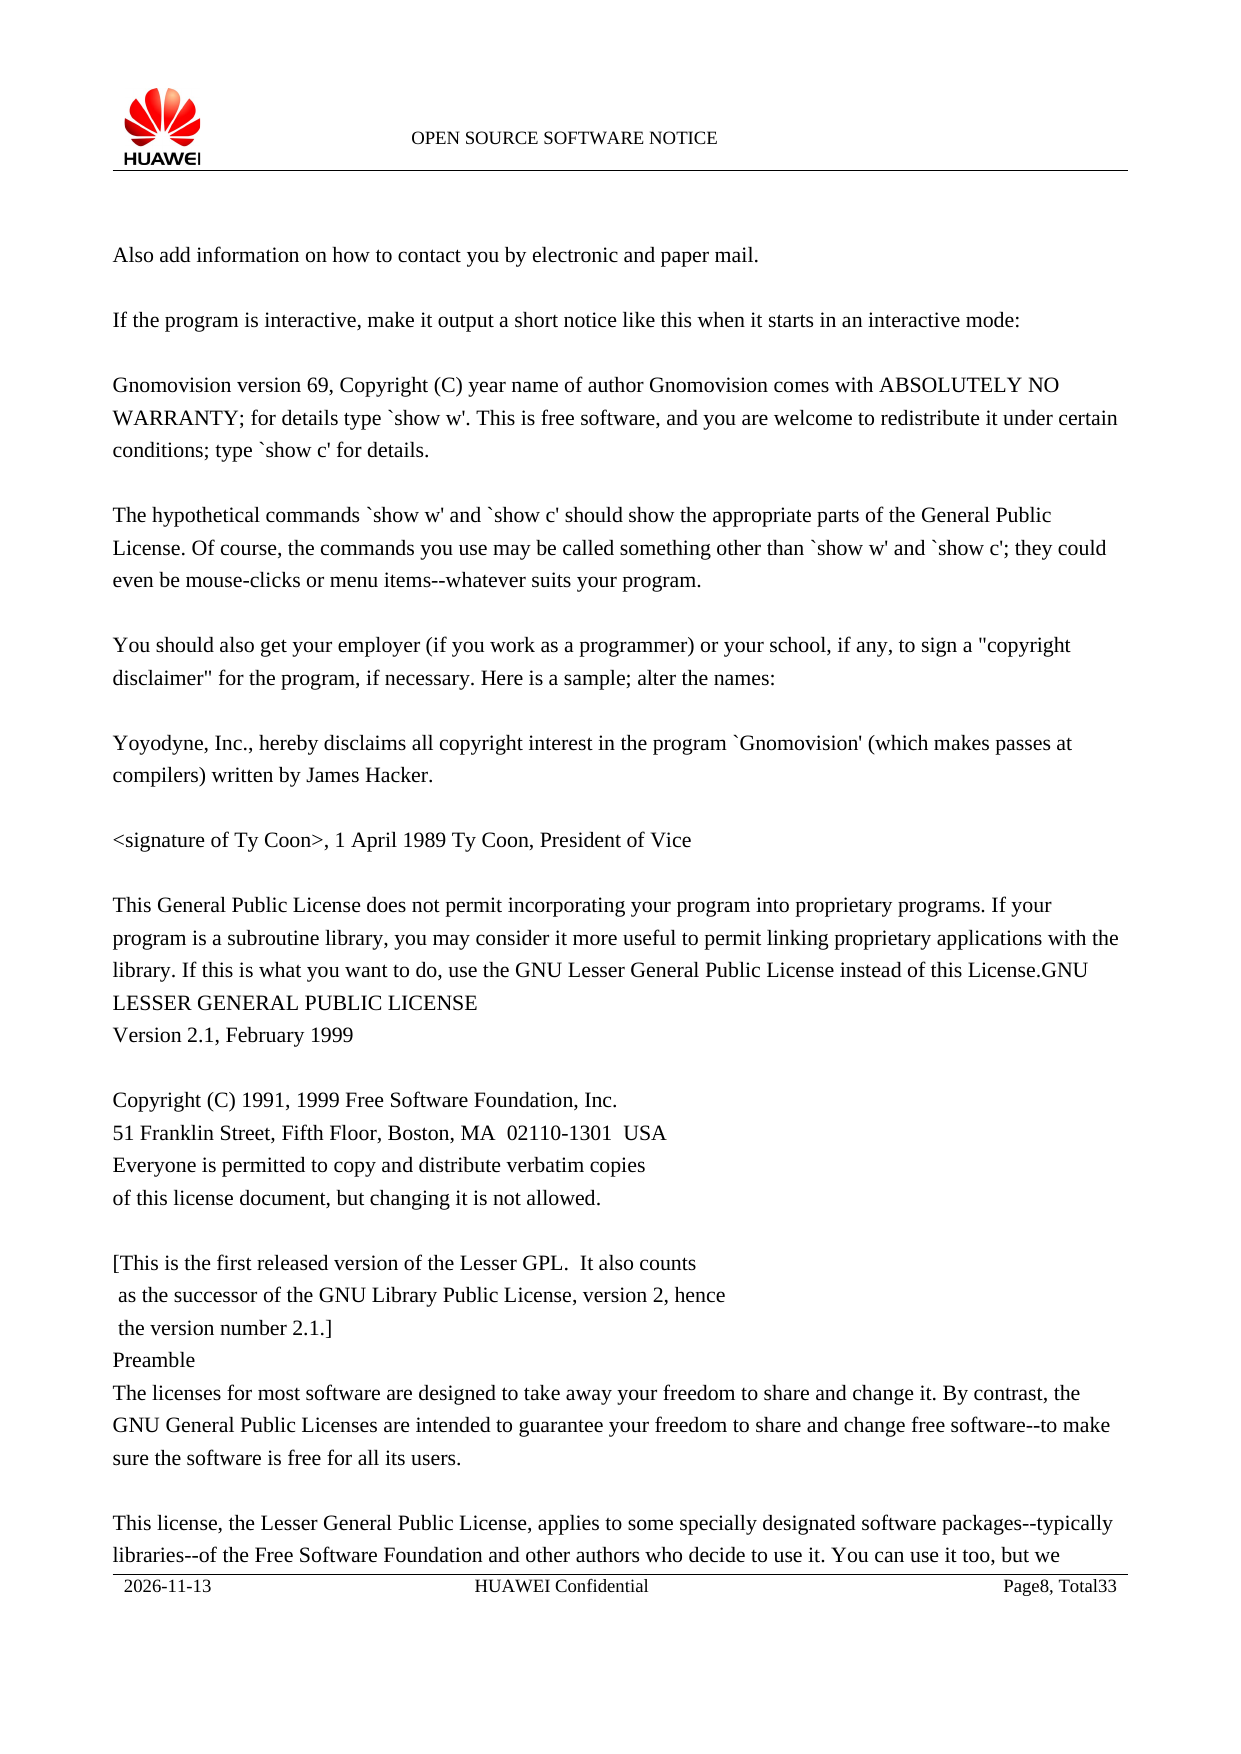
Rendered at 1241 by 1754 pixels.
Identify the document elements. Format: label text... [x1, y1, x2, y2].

picture [124, 88, 201, 165]
